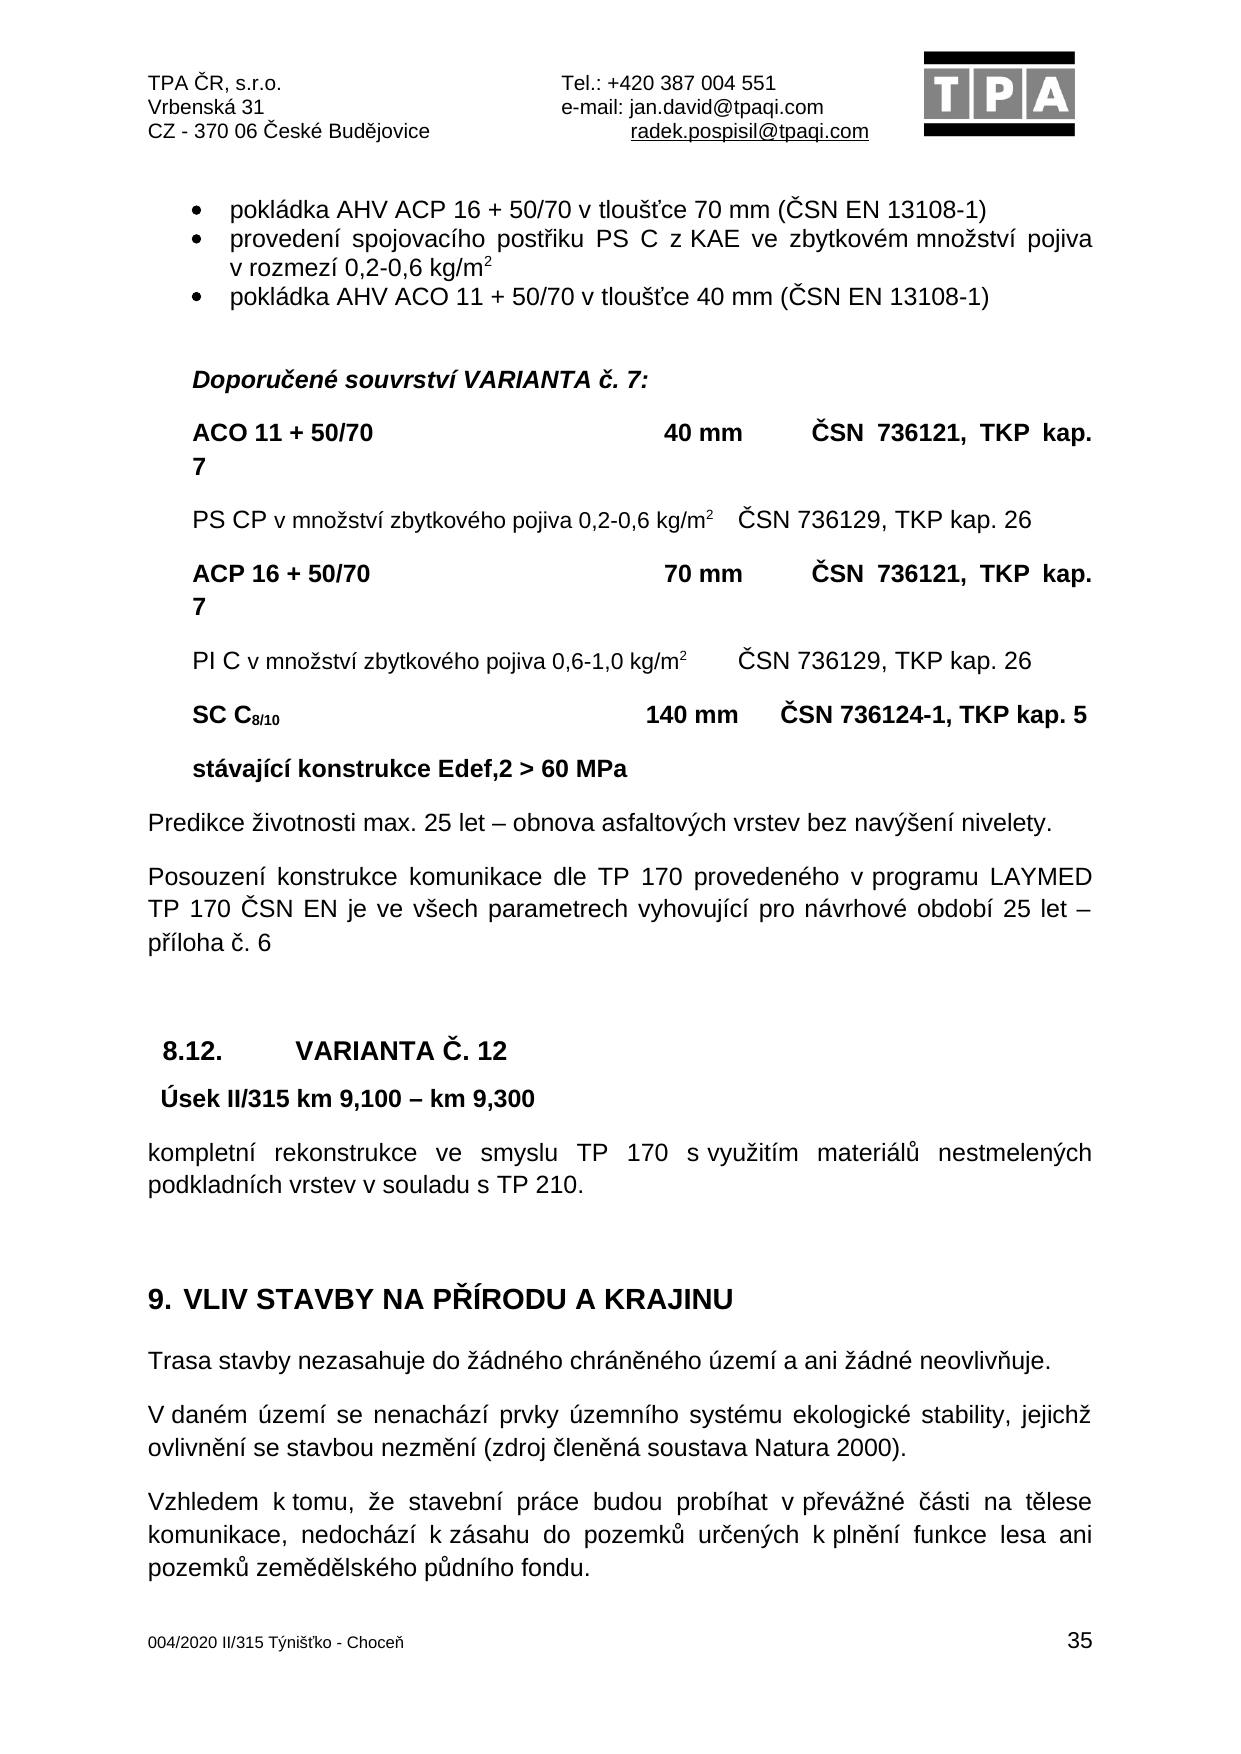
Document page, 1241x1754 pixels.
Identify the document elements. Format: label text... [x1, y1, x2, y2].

picture [910, 38, 1088, 149]
text ACO 11 + 50/70 40 mm ČSN 736121, TKP kap. 7 [192, 418, 1093, 480]
subtitle VARIANTA Č. 12 [162, 1035, 1093, 1066]
text ACP 16 + 50/70 70 mm ČSN 736121, TKP kap. 7 [192, 559, 1093, 621]
subtitle VLIV STAVBY NA PŘÍRODU A KRAJINU [148, 1282, 1093, 1316]
text stávající konstrukce Edef,2 > 60 MPa [148, 754, 1093, 782]
list pokládka AHV ACP 16 + 50/70 v tloušťce 70 mm (ČSN EN 13108-1) [192, 195, 1093, 224]
list pokládka AHV ACO 11 + 50/70 v tloušťce 40 mm (ČSN EN 13108-1) [192, 282, 1093, 311]
text SC C8/10 140 mm ČSN 736124-1, TKP kap. 5 [192, 700, 1093, 729]
text Posouzení konstrukce komunikace dle TP 170 provedeného v programu LAYMED TP 170 ČSN EN je ve všech parametrech vyhovující pro návrhové období 25 let – příloha č. 6 [148, 861, 1093, 956]
text V daném území se nenachází prvky územního systému ekologické stability, jejichž ovlivnění se stavbou nezmění (zdroj členěná soustava Natura 2000). [148, 1400, 1093, 1462]
text kompletní rekonstrukce ve smyslu TP 170 s využitím materiálů nestmelených podkladních vrstev v souladu s TP 210. [148, 1137, 1093, 1199]
text PS CP v množství zbytkového pojiva 0,2-0,6 kg/m2 ČSN 736129, TKP kap. 26 [192, 505, 1093, 534]
text PI C v množství zbytkového pojiva 0,6-1,0 kg/m2 ČSN 736129, TKP kap. 26 [192, 646, 1093, 675]
text Predikce životnosti max. 25 let – obnova asfaltových vrstev bez navýšení nivelety. [148, 808, 1093, 836]
text Trasa stavby nezasahuje do žádného chráněného území a ani žádné neovlivňuje. [148, 1346, 1093, 1375]
text Doporučené souvrství VARIANTA č. 7: [192, 364, 1093, 393]
text Úsek II/315 km 9,100 – km 9,300 [148, 1084, 1093, 1112]
list provedení spojovacího postřiku PS C z KAE ve zbytkovém množství pojiva v rozmezí 0,2-0,6 kg/m2 [192, 224, 1093, 282]
text Vzhledem k tomu, že stavební práce budou probíhat v převážné části na tělese komunikace, nedochází k zásahu do pozemků určených k plnění funkce lesa ani pozemků zemědělského půdního fondu. [148, 1487, 1093, 1581]
